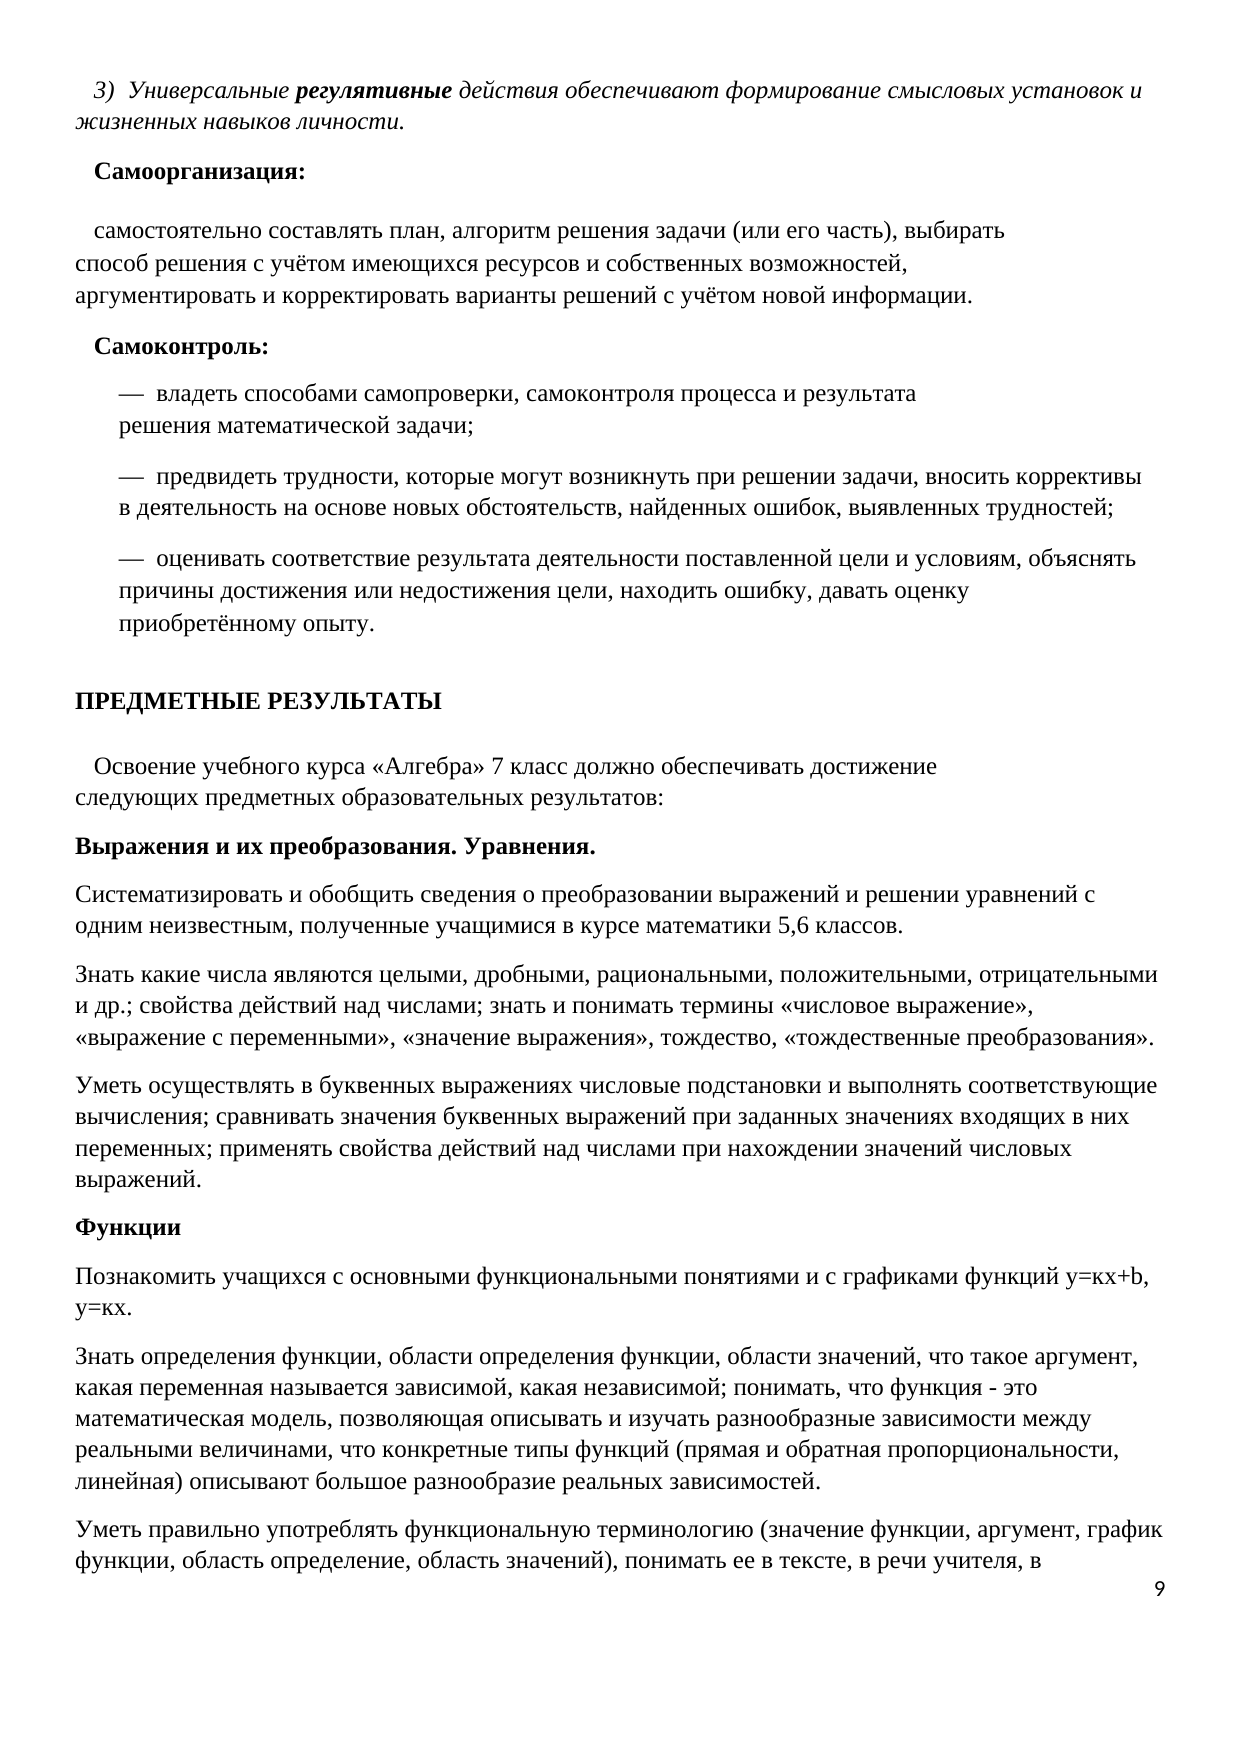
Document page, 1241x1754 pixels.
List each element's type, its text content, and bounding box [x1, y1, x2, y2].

text ПРЕДМЕТНЫЕ РЕЗУЛЬТАТЫ [75, 688, 1165, 715]
text Систематизировать и обобщить сведения о преобразовании выражений и решении уравнений с одним неизвестным, полученные учащимися в курсе математики 5,6 классов. [75, 879, 1165, 939]
text — предвидеть трудности, которые могут возникнуть при решении задачи, вносить коррективы в деятельность на основе новых обстоятельств, найденных ошибок, выявленных трудностей; [119, 461, 1150, 521]
text Выражения и их преобразования. Уравнения. [75, 831, 1165, 859]
text Самоорганизация: [94, 157, 1165, 184]
text — владеть способами самопроверки, самоконтроля процесса и результата решения математической задачи; [119, 378, 1015, 438]
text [75, 1514, 1165, 1574]
text — оценивать соответствие результата деятельности поставленной цели и условиям, объяснять причины достижения или недостижения цели, находить ошибку, давать оценку приобретённому опыту. [119, 543, 1150, 637]
text Познакомить учащихся с основными функциональными понятиями и с графиками функций у=кx+b, у=кх. [75, 1261, 1165, 1321]
text Самоконтроль: [94, 333, 1165, 360]
text Функции [75, 1212, 1165, 1241]
text Уметь осуществлять в буквенных выражениях числовые подстановки и выполнять соответствующие вычисления; сравнивать значения буквенных выражений при заданных значениях входящих в них переменных; применять свойства действий над числами при нахождении значений числовых выражений. [75, 1070, 1165, 1193]
text самостоятельно составлять план, алгоритм решения задачи (или его часть), выбирать способ решения с учётом имеющихся ресурсов и собственных возможностей, аргументировать и корректировать варианты решений с учётом новой информации. [75, 216, 1075, 309]
text Знать определения функции, области определения функции, области значений, что такое аргумент, какая переменная называется зависимой, какая независимой; понимать, что функция - это математическая модель, позволяющая описывать и изучать разнообразные зависимости между реальными величинами, что конкретные типы функций (прямая и обратная пропорциональности, линейная) описывают большое разнообразие реальных зависимостей. [75, 1341, 1165, 1494]
text 3) Универсальные регулятивные действия обеспечивают формирование смысловых установок и жизненных навыков личности. [75, 75, 1165, 135]
text Знать какие числа являются целыми, дробными, рациональными, положительными, отрицательными и др.; свойства действий над числами; знать и понимать термины «числовое выражение», «выражение с переменными», «значение выражения», тождество, «тождественные преобразования». [75, 959, 1165, 1050]
text Освоение учебного курса «Алгебра» 7 класс должно обеспечивать достижение следующих предметных образовательных результатов: [75, 751, 1060, 811]
